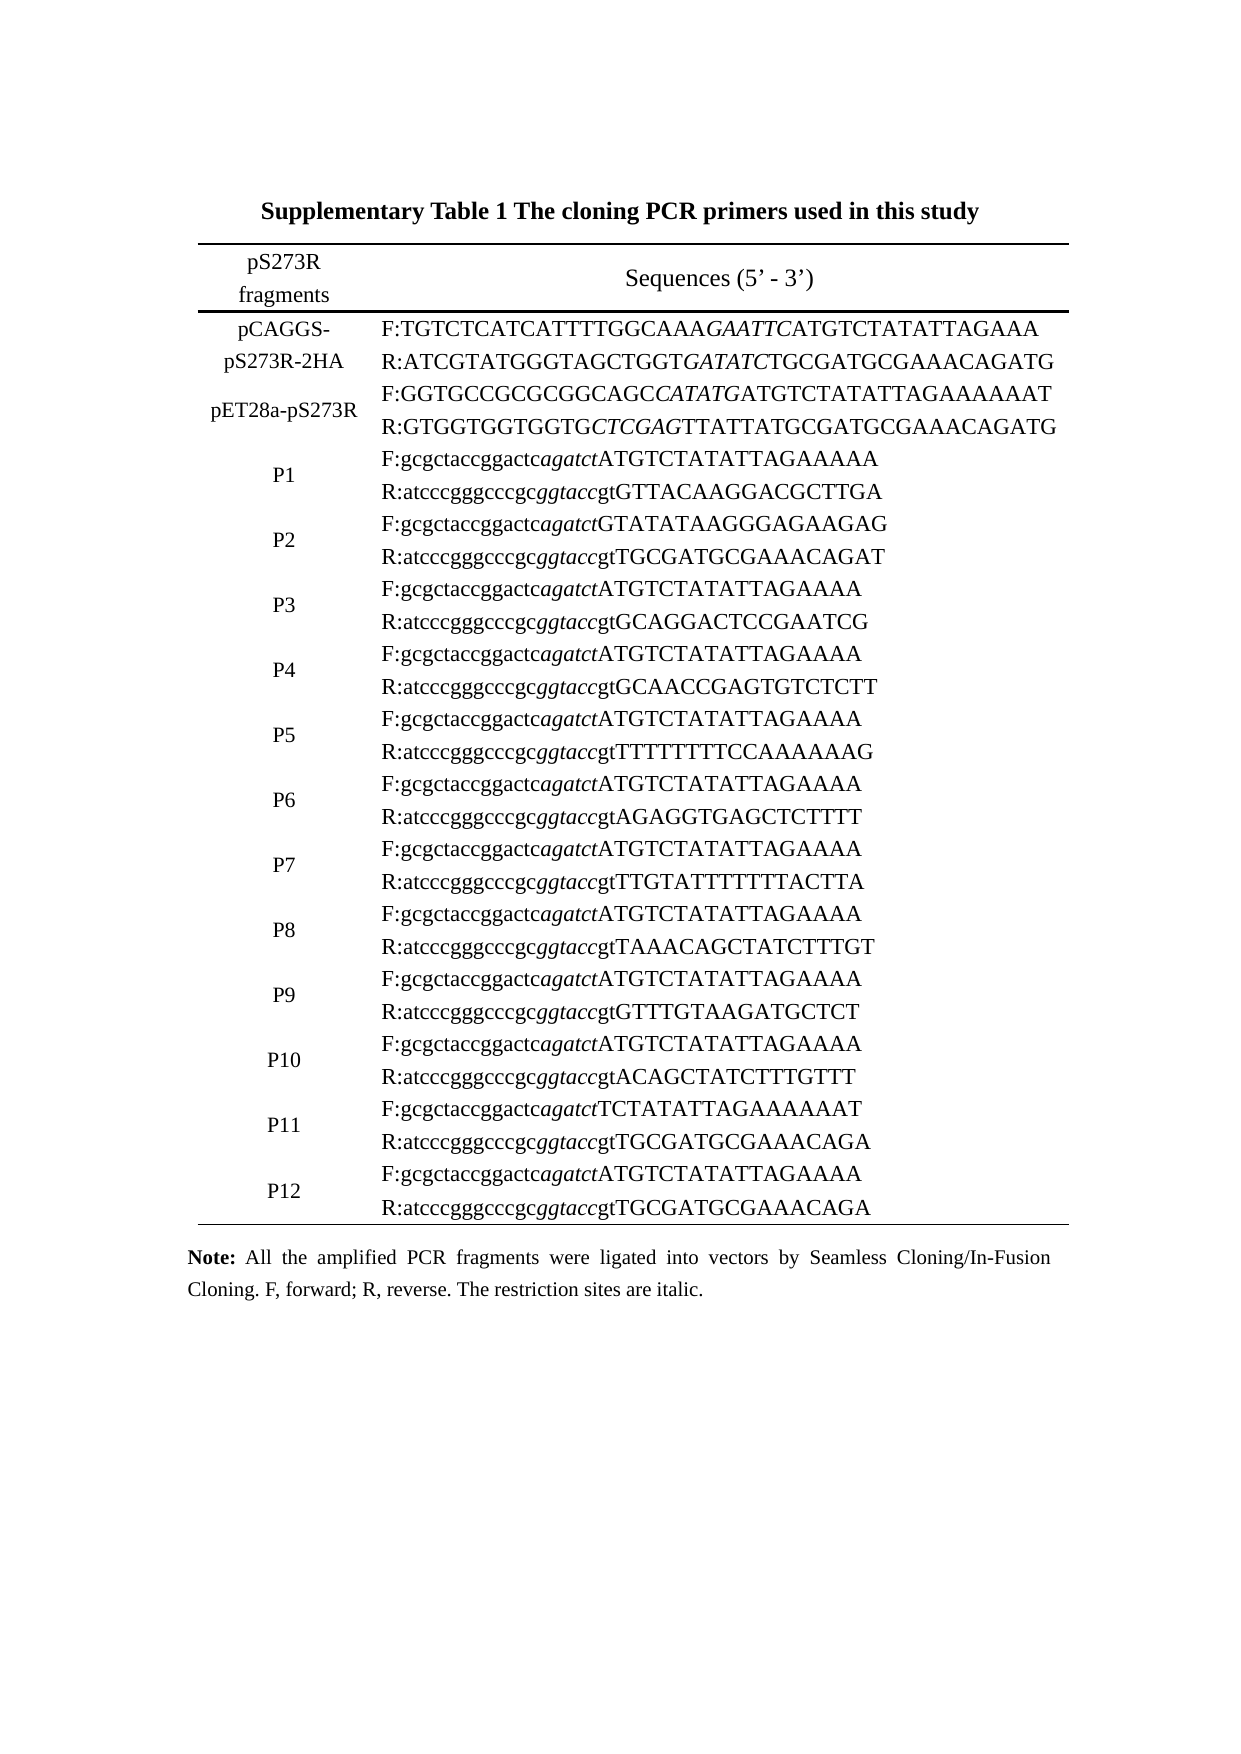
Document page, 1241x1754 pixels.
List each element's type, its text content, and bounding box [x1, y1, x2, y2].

table_cell P7 [198, 833, 370, 897]
table_cell F:gcgctaccggactcagatctATGTCTATATTAGAAAA [370, 963, 1068, 995]
table_cell F:gcgctaccggactcagatctATGTCTATATTAGAAAA [370, 1158, 1068, 1190]
table_cell F:gcgctaccggactcagatctATGTCTATATTAGAAAA [370, 768, 1068, 800]
table_cell R:ATCGTATGGGTAGCTGGTGATATCTGCGATGCGAAACAGATG [370, 345, 1068, 377]
table_cell P5 [198, 703, 370, 767]
table_cell R:atcccgggcccgcggtaccgtTGCGATGCGAAACAGA [370, 1125, 1068, 1157]
table_cell F:gcgctaccggactcagatctATGTCTATATTAGAAAA [370, 1028, 1068, 1060]
table_cell F:gcgctaccggactcagatctATGTCTATATTAGAAAA [370, 573, 1068, 605]
table_cell F:gcgctaccggactcagatctTCTATATTAGAAAAAAT [370, 1093, 1068, 1125]
table_cell P2 [198, 508, 370, 572]
table_cell P11 [198, 1093, 370, 1157]
table_cell pET28a-pS273R [198, 378, 370, 442]
table_cell R:atcccgggcccgcggtaccgtAGAGGTGAGCTCTTTT [370, 800, 1068, 832]
table_header pS273R fragments [198, 245, 370, 310]
text Supplementary Table 1 The cloning PCR primers used in this study [187, 194, 1053, 227]
table_cell F:gcgctaccggactcagatctATGTCTATATTAGAAAA [370, 833, 1068, 865]
table_cell F:TGTCTCATCATTTTGGCAAAGAATTCATGTCTATATTAGAAA [370, 313, 1068, 345]
table_cell P6 [198, 768, 370, 832]
table_cell P8 [198, 898, 370, 962]
table_cell F:gcgctaccggactcagatctATGTCTATATTAGAAAA [370, 703, 1068, 735]
table_cell R:atcccgggcccgcggtaccgtTGCGATGCGAAACAGA [370, 1190, 1068, 1223]
table_cell R:atcccgggcccgcggtaccgtTAAACAGCTATCTTTGT [370, 930, 1068, 962]
table_cell P12 [198, 1158, 370, 1223]
table_cell R:atcccgggcccgcggtaccgtGCAACCGAGTGTCTCTT [370, 670, 1068, 702]
table_cell P10 [198, 1028, 370, 1092]
table_cell P4 [198, 638, 370, 702]
table_cell F:GGTGCCGCGCGGCAGCCATATGATGTCTATATTAGAAAAAAT [370, 378, 1068, 410]
table_cell P3 [198, 573, 370, 637]
table_header Sequences (5’ - 3’) [370, 245, 1068, 310]
table_cell R:atcccgggcccgcggtaccgtTGCGATGCGAAACAGAT [370, 540, 1068, 572]
table_cell R:atcccgggcccgcggtaccgtGTTACAAGGACGCTTGA [370, 475, 1068, 507]
table_cell F:gcgctaccggactcagatctGTATATAAGGGAGAAGAG [370, 508, 1068, 540]
table_cell R:atcccgggcccgcggtaccgtGCAGGACTCCGAATCG [370, 605, 1068, 637]
table_cell P1 [198, 443, 370, 507]
table_cell F:gcgctaccggactcagatctATGTCTATATTAGAAAA [370, 898, 1068, 930]
table_cell R:GTGGTGGTGGTGCTCGAGTTATTATGCGATGCGAAACAGATG [370, 410, 1068, 442]
table_cell P9 [198, 963, 370, 1027]
table_cell R:atcccgggcccgcggtaccgtACAGCTATCTTTGTTT [370, 1060, 1068, 1092]
text Note: All the amplified PCR fragments were ligated into vectors by Seamless Cloning/In-Fusion Cloning. F, forward; R, reverse. The restriction sites are italic. [187, 1241, 1053, 1306]
table_cell R:atcccgggcccgcggtaccgtTTGTATTTTTTTACTTA [370, 865, 1068, 897]
table_cell pCAGGS-pS273R-2HA [198, 313, 370, 377]
table_cell R:atcccgggcccgcggtaccgtTTTTTTTTCCAAAAAAG [370, 735, 1068, 767]
table_cell F:gcgctaccggactcagatctATGTCTATATTAGAAAAA [370, 443, 1068, 475]
table_cell R:atcccgggcccgcggtaccgtGTTTGTAAGATGCTCT [370, 995, 1068, 1027]
table_cell F:gcgctaccggactcagatctATGTCTATATTAGAAAA [370, 638, 1068, 670]
